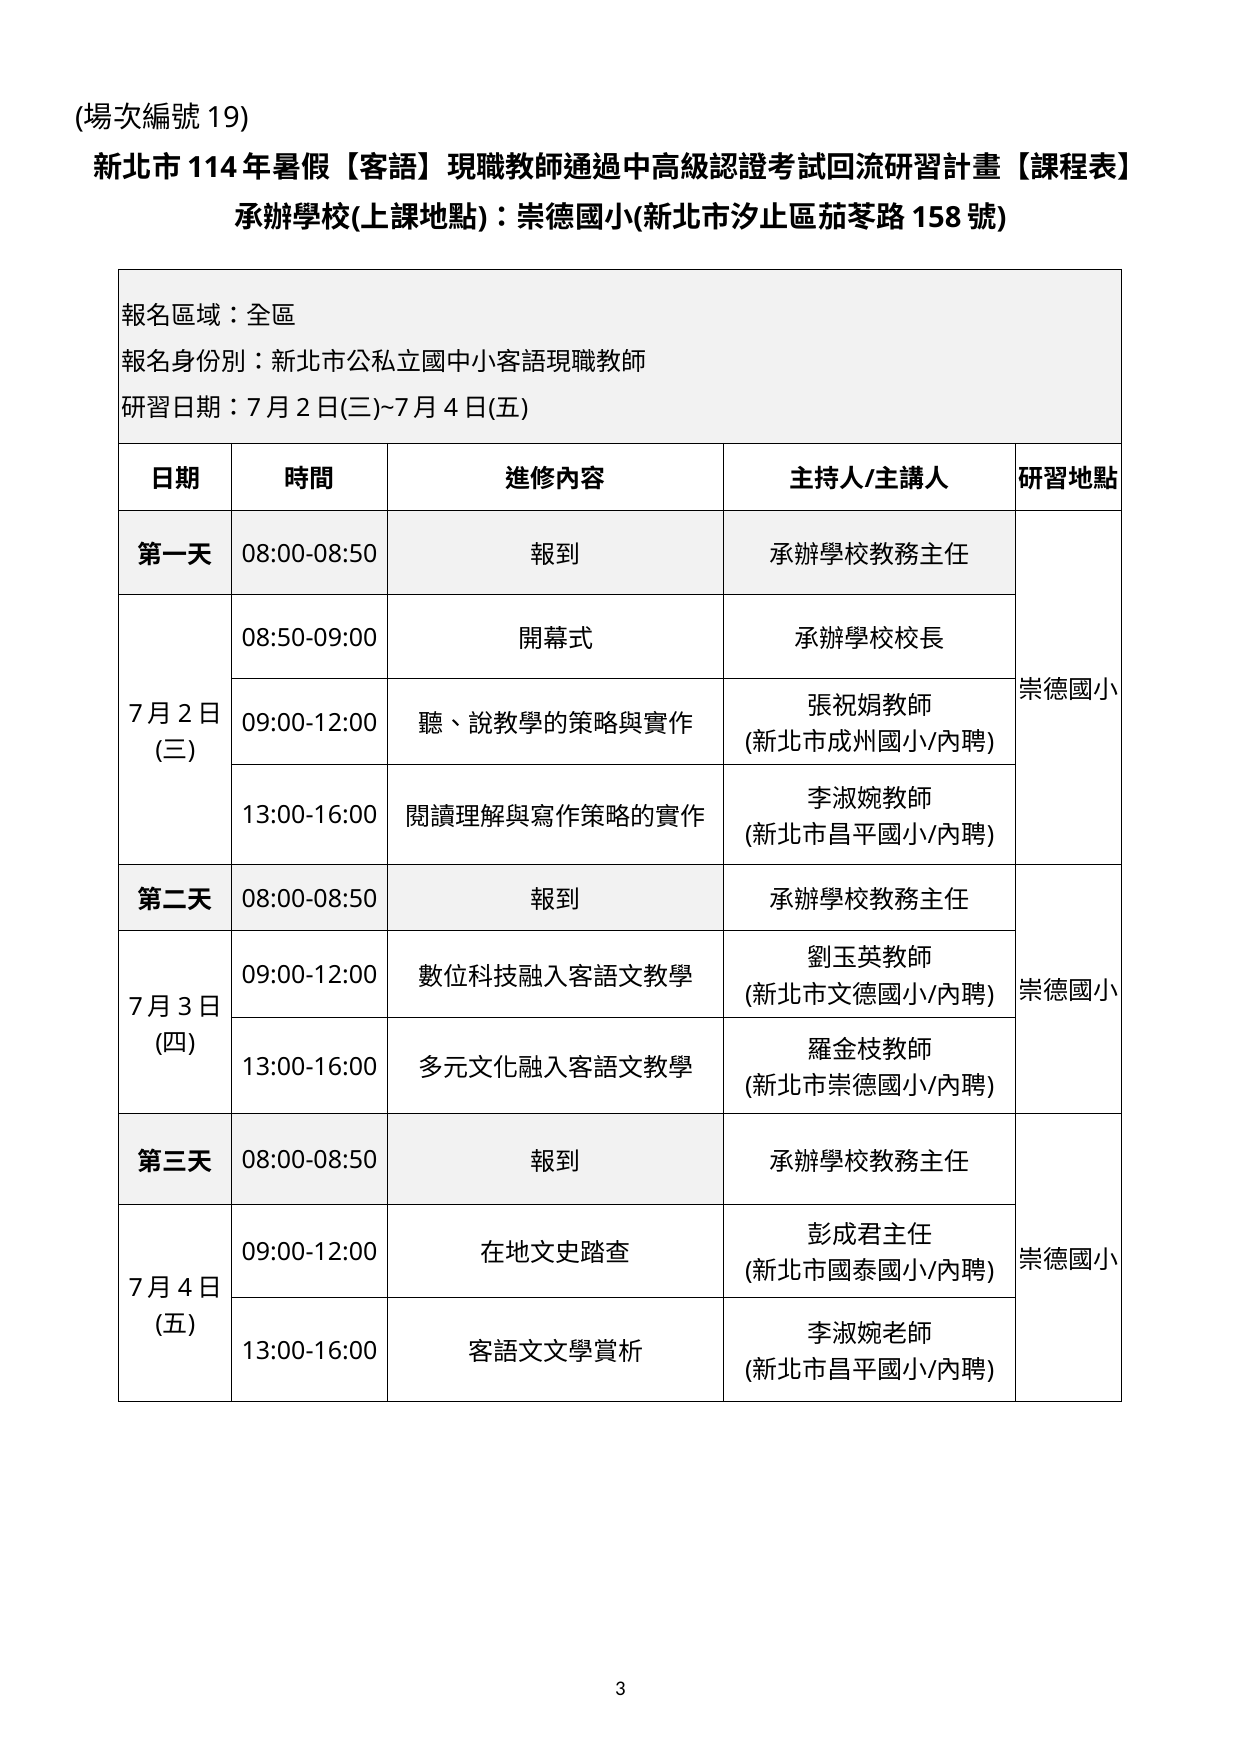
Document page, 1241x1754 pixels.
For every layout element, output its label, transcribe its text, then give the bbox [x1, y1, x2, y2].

table_cell 開幕式 [388, 595, 723, 678]
table_cell 報到 [388, 865, 723, 930]
table_header 報名區域：全區 報名身份別：新北市公私立國中小客語現職教師 研習日期：7月2日(三)~7月4日(五) [119, 270, 1121, 443]
table_cell 崇德國小 [1016, 1114, 1121, 1401]
text 新北市114年暑假【客語】現職教師通過中高級認證考試回流研習計畫【課程表】 [75, 138, 1165, 188]
table_cell 進修內容 [388, 444, 723, 509]
table_cell 閱讀理解與寫作策略的實作 [388, 765, 723, 864]
table_cell 承辦學校教務主任 [724, 1114, 1015, 1204]
text 承辦學校(上課地點)：崇德國小(新北市汐止區茄苳路158號) [75, 188, 1165, 238]
table_cell 崇德國小 [1016, 511, 1121, 864]
table_cell 多元文化融入客語文教學 [388, 1018, 723, 1113]
table_cell 09:00-12:00 [232, 931, 387, 1017]
table_cell 13:00-16:00 [232, 1298, 387, 1401]
table_cell 張祝娟教師 (新北市成州國小/內聘) [724, 679, 1015, 764]
table_cell 7月2日 (三) [119, 595, 231, 864]
table_cell 08:50-09:00 [232, 595, 387, 678]
table_cell 客語文文學賞析 [388, 1298, 723, 1401]
table_cell 聽、說教學的策略與實作 [388, 679, 723, 764]
table_cell 13:00-16:00 [232, 765, 387, 864]
table_cell 承辦學校校長 [724, 595, 1015, 678]
table_cell 7月3日 (四) [119, 931, 231, 1113]
table_cell 報到 [388, 511, 723, 594]
table_cell 7月4日 (五) [119, 1205, 231, 1401]
table_cell 在地文史踏查 [388, 1205, 723, 1297]
table_cell 崇德國小 [1016, 865, 1121, 1113]
table_cell 第一天 [119, 511, 231, 594]
table_cell 時間 [232, 444, 387, 509]
table_cell 研習地點 [1016, 444, 1121, 509]
table_cell 劉玉英教師 (新北市文德國小/內聘) [724, 931, 1015, 1017]
table_cell 承辦學校教務主任 [724, 511, 1015, 594]
table_cell 報到 [388, 1114, 723, 1204]
table_cell 08:00-08:50 [232, 865, 387, 930]
table_cell 李淑婉教師 (新北市昌平國小/內聘) [724, 765, 1015, 864]
table_cell 彭成君主任 (新北市國泰國小/內聘) [724, 1205, 1015, 1297]
table_cell 第三天 [119, 1114, 231, 1204]
table_cell 08:00-08:50 [232, 1114, 387, 1204]
table_cell 09:00-12:00 [232, 1205, 387, 1297]
table_cell 08:00-08:50 [232, 511, 387, 594]
table_cell 承辦學校教務主任 [724, 865, 1015, 930]
table_cell 數位科技融入客語文教學 [388, 931, 723, 1017]
table_cell 主持人/主講人 [724, 444, 1015, 509]
table_cell 09:00-12:00 [232, 679, 387, 764]
table_cell 羅金枝教師 (新北市崇德國小/內聘) [724, 1018, 1015, 1113]
table_cell 第二天 [119, 865, 231, 930]
table_cell 日期 [119, 444, 231, 509]
text (場次編號19) [75, 88, 1165, 138]
table_cell 13:00-16:00 [232, 1018, 387, 1113]
table_cell 李淑婉老師 (新北市昌平國小/內聘) [724, 1298, 1015, 1401]
